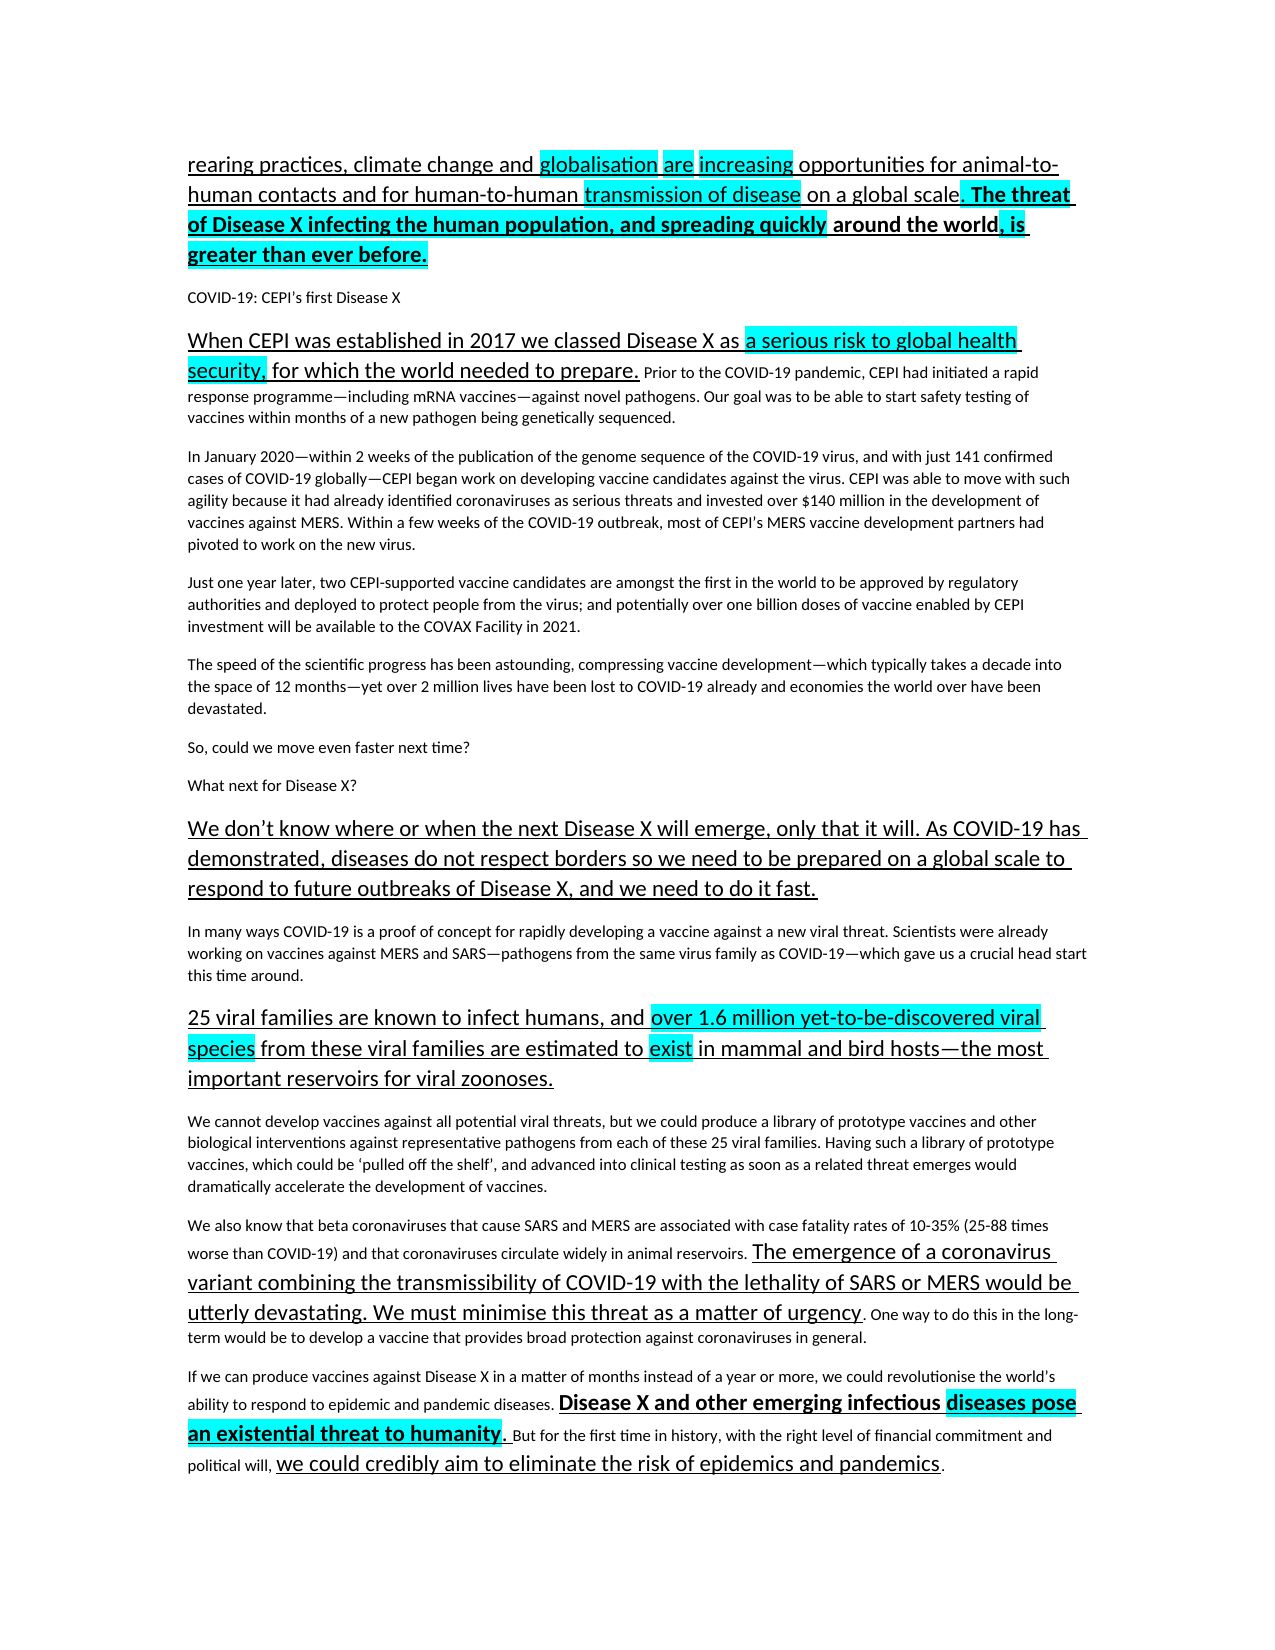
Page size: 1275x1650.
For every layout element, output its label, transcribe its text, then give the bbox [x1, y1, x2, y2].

text We don’t know where or when the next Disease X will emerge, only that it will. As COVID-19 has demonstrated, diseases do not respect borders so we need to be prepared on a global scale to respond to future outbreaks of Disease X, and we need to do it fast. [187, 839, 1087, 902]
text Just one year later, two CEPI-supported vaccine candidates are amongst the first in the world to be approved by regulatory authorities and deployed to protect people from the virus; and potentially over one billion doses of vaccine enabled by CEPI investment will be available to the COVAX Facility in 2021. [187, 572, 1087, 636]
text In many ways COVID-19 is a proof of concept for rapidly developing a vaccine against a new viral threat. Scientists were already working on vaccines against MERS and SARS—pathogens from the same virus family as COVID-19—which gave us a crucial head start this time around. [187, 921, 1087, 985]
text COVID-19: CEPI’s first Disease X [187, 287, 1087, 308]
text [187, 150, 1087, 269]
text We also know that beta coronaviruses that cause SARS and MERS are associated with case fatality rates of 10-35% (25-88 times worse than COVID-19) and that coronaviruses circulate widely in animal reservoirs. The emergence of a coronavirus variant combining the transmissibility of COVID-19 with the lethality of SARS or MERS would be utterly devastating. We must minimise this threat as a matter of urgency. One way to do this in the long-term would be to develop a vaccine that provides broad protection against coronaviruses in general. [187, 1215, 1087, 1348]
text We cannot develop vaccines against all potential viral threats, but we could produce a library of prototype vaccines and other biological interventions against representative pathogens from each of these 25 viral families. Having such a library of prototype vaccines, which could be ‘pulled off the shelf’, and advanced into clinical testing as soon as a related threat emerges would dramatically accelerate the development of vaccines. [187, 1111, 1087, 1197]
text In January 2020—within 2 weeks of the publication of the genome sequence of the COVID-19 virus, and with just 141 confirmed cases of COVID-19 globally—CEPI began work on developing vaccine candidates against the virus. CEPI was able to move with such agility because it had already identified coronaviruses as serious threats and invested over $140 million in the development of vaccines against MERS. Within a few weeks of the COVID-19 outbreak, most of CEPI’s MERS vaccine development partners had pivoted to work on the new virus. [187, 446, 1087, 554]
text If we can produce vaccines against Disease X in a matter of months instead of a year or more, we could revolutionise the world’s ability to respond to epidemic and pandemic diseases. Disease X and other emerging infectious diseases pose an existential threat to humanity. But for the first time in history, with the right level of financial commitment and political will, we could credibly aim to eliminate the risk of epidemics and pandemics. [187, 1366, 1087, 1477]
text We don’t know where or when the next Disease X will emerge, only that it will. As COVID-19 has demonstrated, diseases do not respect borders so we need to be prepared on a global scale to respond to future outbreaks of Disease X, and we need to do it fast. [187, 814, 1087, 838]
text The speed of the scientific progress has been astounding, compressing vaccine development—which typically takes a decade into the space of 12 months—yet over 2 million lives have been lost to COVID-19 already and economies the world over have been devastated. [187, 654, 1087, 719]
text 25 viral families are known to infect humans, and over 1.6 million yet-to-be-discovered viral species from these viral families are estimated to exist in mammal and bird hosts—the most important reservoirs for viral zoonoses. [187, 1003, 1087, 1092]
text What next for Disease X? [187, 775, 1087, 796]
text When CEPI was established in 2017 we classed Disease X as a serious risk to global health security, for which the world needed to prepare. Prior to the COVID-19 pandemic, CEPI had initiated a rapid response programme—including mRNA vaccines—against novel pathogens. Our goal was to be able to start safety testing of vaccines within months of a new pathogen being genetically sequenced. [187, 326, 1087, 428]
text So, could we move even faster next time? [187, 737, 1087, 757]
